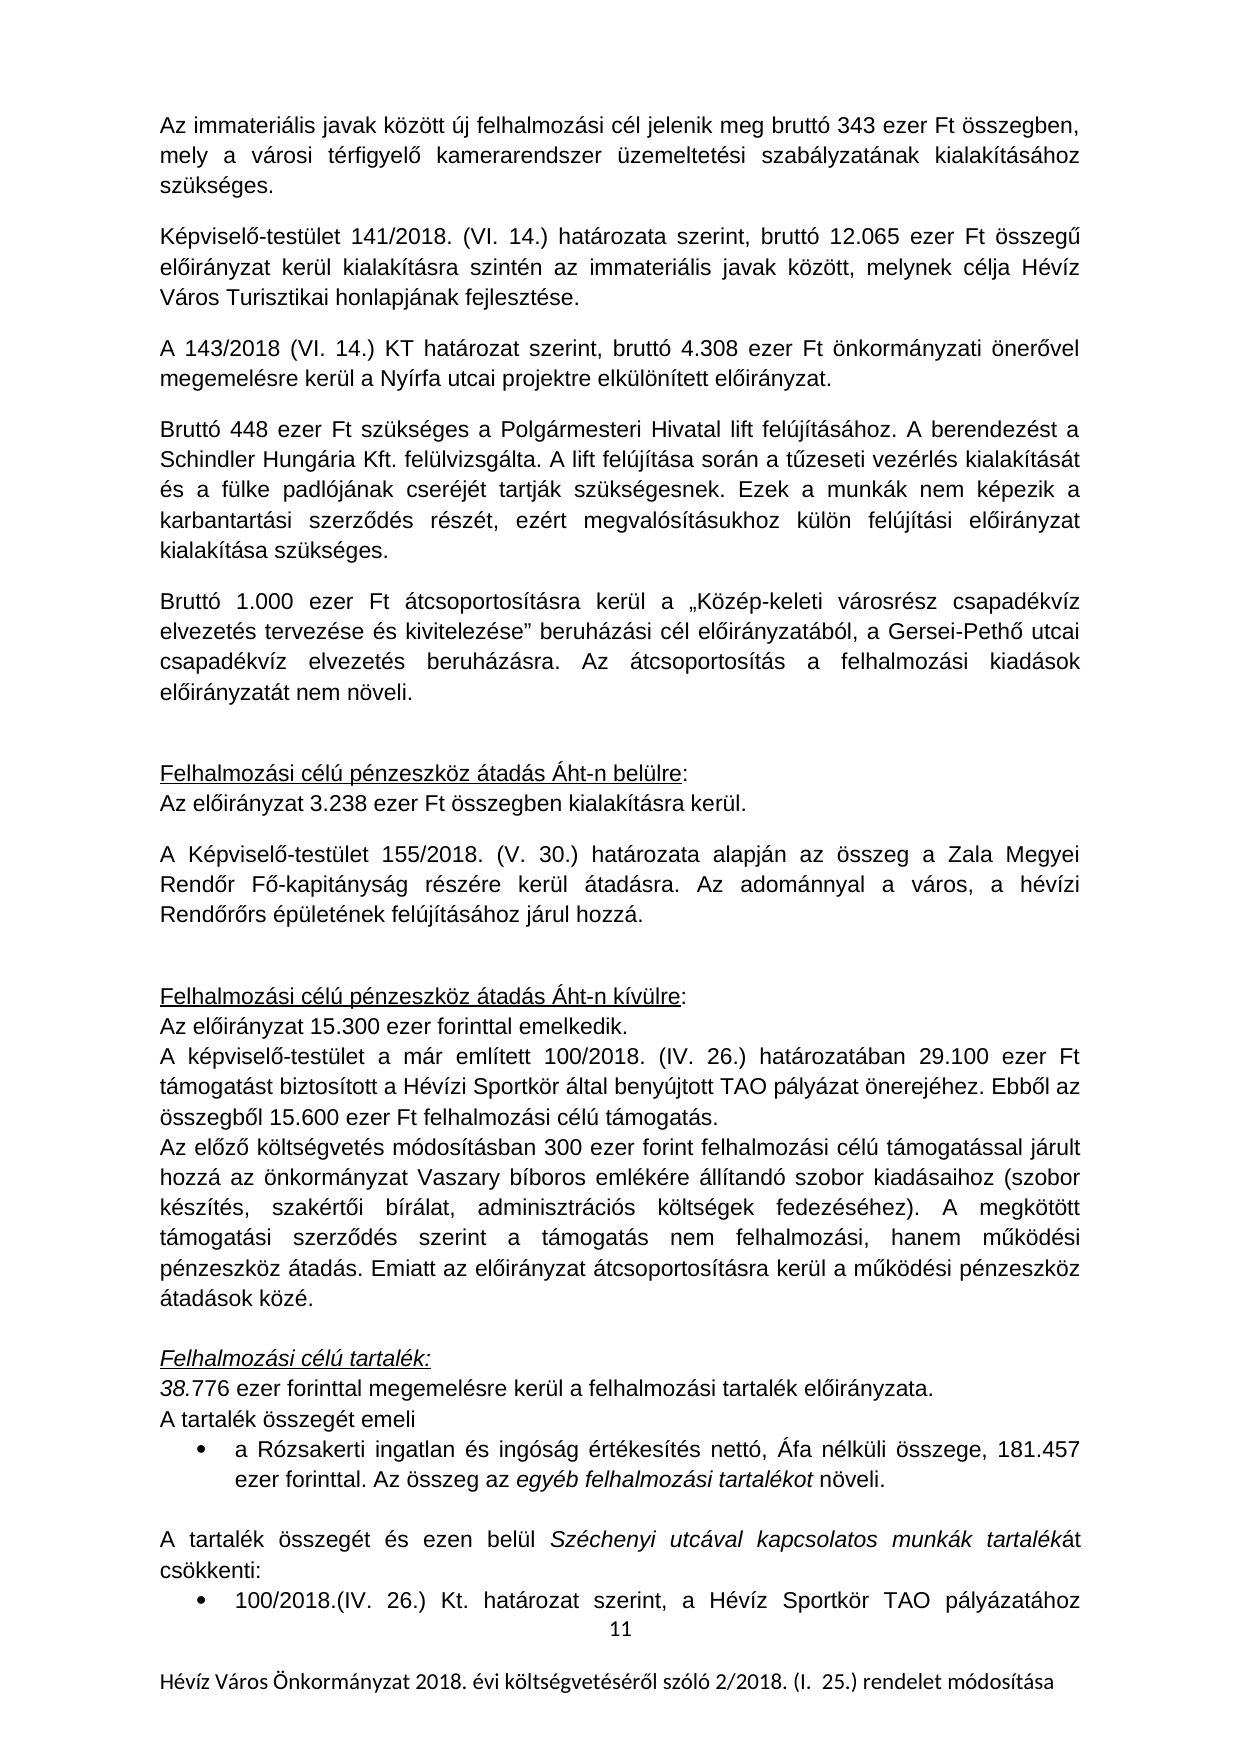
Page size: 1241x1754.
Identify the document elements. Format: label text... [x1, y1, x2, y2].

text Az előirányzat 3.238 ezer Ft összegben kialakításra kerül. [159, 790, 1081, 816]
text Bruttó 1.000 ezer Ft átcsoportosításra kerül a „Közép-keleti városrész csapadékvíz elvezetés tervezése és kivitelezése” beruházási cél előirányzatából, a Gersei-Pethő utcai csapadékvíz elvezetés beruházásra. Az átcsoportosítás a felhalmozási kiadások előirányzatát nem növeli. [159, 588, 1081, 705]
text Felhalmozási célú tartalék: [159, 1345, 1081, 1371]
text Az előző költségvetés módosításban 300 ezer forint felhalmozási célú támogatással járult hozzá az önkormányzat Vaszary bíboros emlékére állítandó szobor kiadásaihoz (szobor készítés, szakértői bírálat, adminisztrációs költségek fedezéséhez). A megkötött támogatási szerződés szerint a támogatás nem felhalmozási, hanem működési pénzeszköz átadás. Emiatt az előirányzat átcsoportosításra kerül a működési pénzeszköz átadások közé. [159, 1134, 1081, 1311]
text A képviselő-testület a már említett 100/2018. (IV. 26.) határozatában 29.100 ezer Ft támogatást biztosított a Hévízi Sportkör által benyújtott TAO pályázat önerejéhez. Ebből az összegből 15.600 ezer Ft felhalmozási célú támogatás. [159, 1043, 1081, 1130]
text A 143/2018 (VI. 14.) KT határozat szerint, bruttó 4.308 ezer Ft önkormányzati önerővel megemelésre kerül a Nyírfa utcai projektre elkülönített előirányzat. [159, 335, 1081, 391]
list a Rózsakerti ingatlan és ingóság értékesítés nettó, Áfa nélküli összege, 181.457 ezer forinttal. Az összeg az egyéb felhalmozási tartalékot növeli. [197, 1436, 1081, 1492]
text 38.776 ezer forinttal megemelésre kerül a felhalmozási tartalék előirányzata. [159, 1375, 1081, 1402]
text Felhalmozási célú pénzeszköz átadás Áht-n kívülre: [159, 983, 1081, 1009]
text A Képviselő-testület 155/2018. (V. 30.) határozata alapján az összeg a Zala Megyei Rendőr Fő-kapitányság részére kerül átadásra. Az adománnyal a város, a hévízi Rendőrőrs épületének felújításához járul hozzá. [159, 841, 1081, 928]
text Az előirányzat 15.300 ezer forinttal emelkedik. [159, 1013, 1081, 1039]
text Képviselő-testület 141/2018. (VI. 14.) határozata szerint, bruttó 12.065 ezer Ft összegű előirányzat kerül kialakításra szintén az immateriális javak között, melynek célja Hévíz Város Turisztikai honlapjának fejlesztése. [159, 223, 1081, 310]
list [197, 1587, 1081, 1613]
text A tartalék összegét és ezen belül Széchenyi utcával kapcsolatos munkák tartalékát csökkenti: [159, 1526, 1081, 1583]
text Felhalmozási célú pénzeszköz átadás Áht-n belülre: [159, 760, 1081, 786]
text Az immateriális javak között új felhalmozási cél jelenik meg bruttó 343 ezer Ft összegben, mely a városi térfigyelő kamerarendszer üzemeltetési szabályzatának kialakításához szükséges. [159, 112, 1081, 198]
text A tartalék összegét emeli [159, 1406, 1081, 1432]
text Bruttó 448 ezer Ft szükséges a Polgármesteri Hivatal lift felújításához. A berendezést a Schindler Hungária Kft. felülvizsgálta. A lift felújítása során a tűzeseti vezérlés kialakítását és a fülke padlójának cseréjét tartják szükségesnek. Ezek a munkák nem képezik a karbantartási szerződés részét, ezért megvalósításukhoz külön felújítási előirányzat kialakítása szükséges. [159, 416, 1081, 563]
